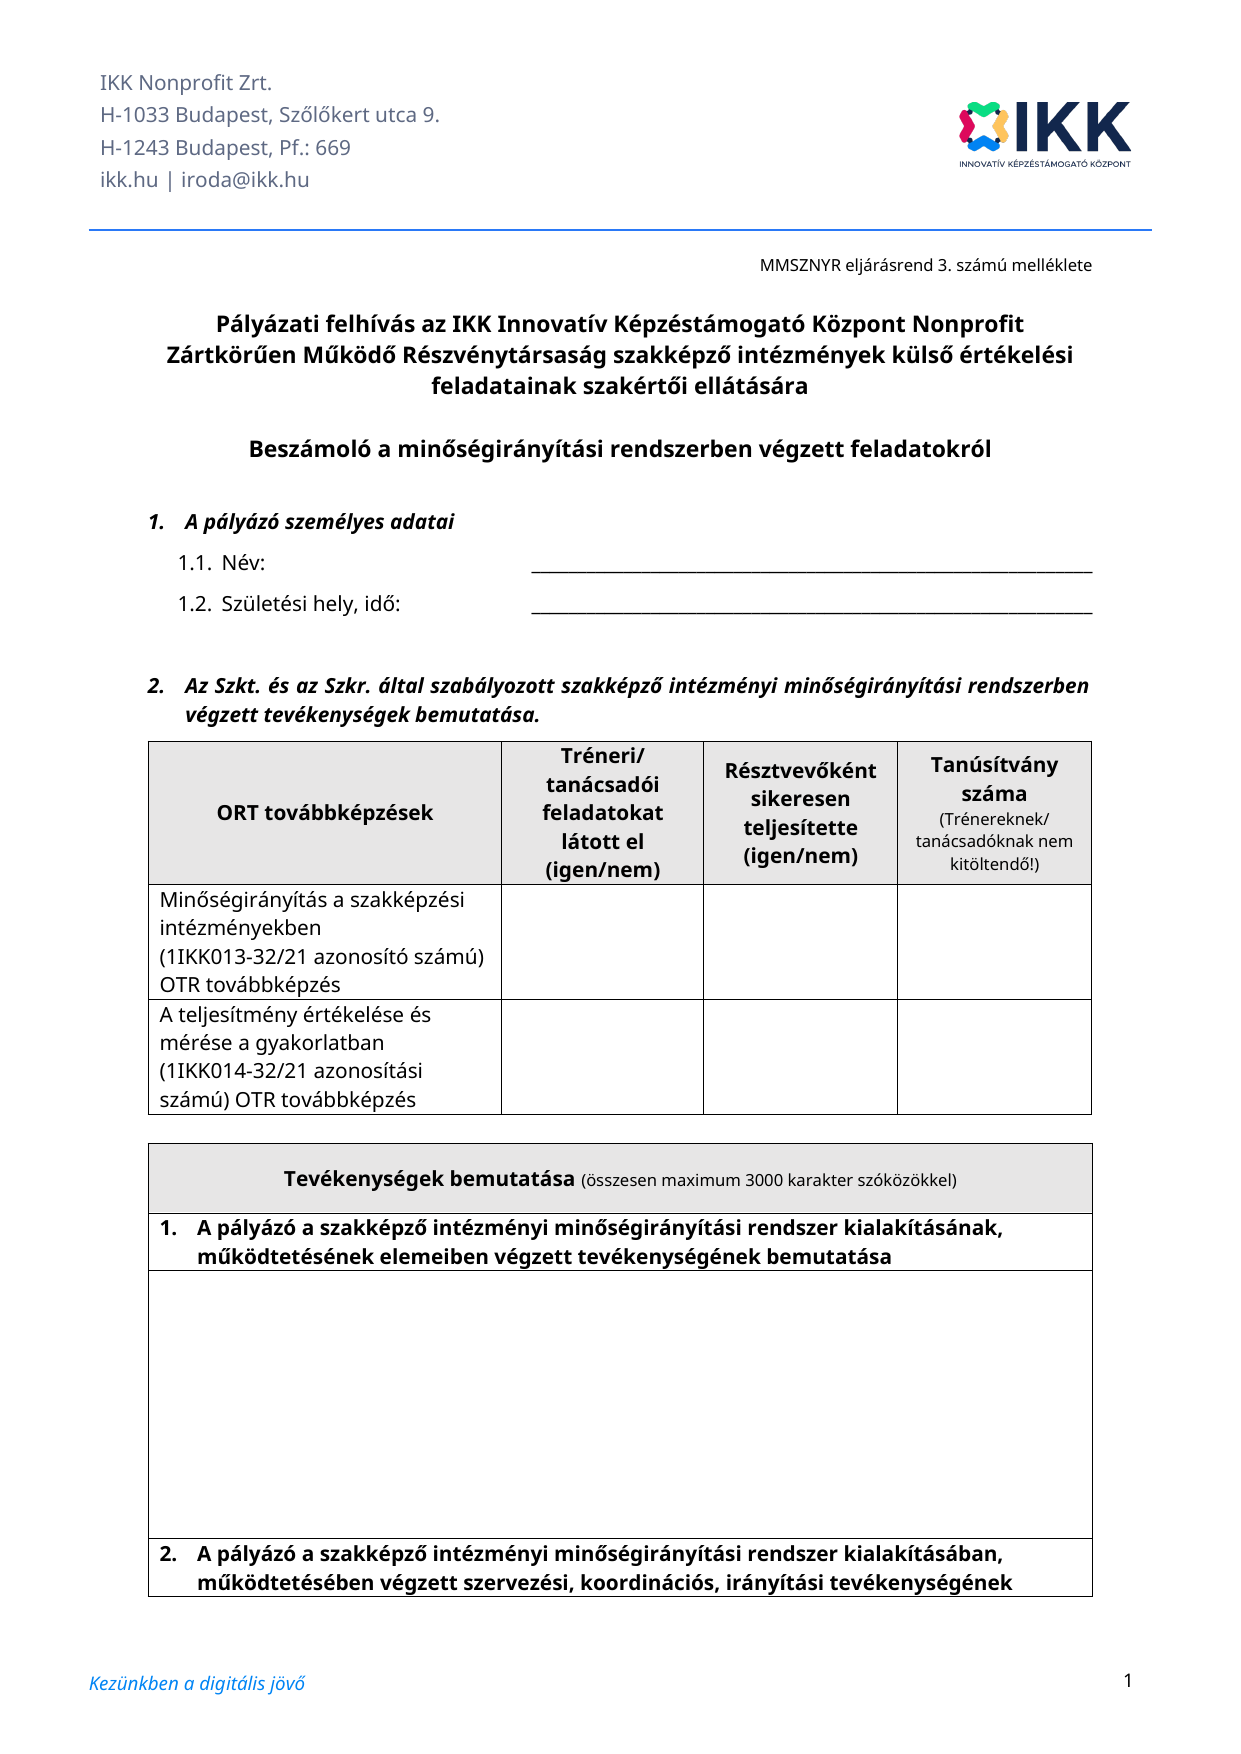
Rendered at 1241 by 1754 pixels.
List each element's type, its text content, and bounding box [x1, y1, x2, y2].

table_header ORT továbbképzések [149, 742, 501, 884]
table_cell [704, 1000, 897, 1113]
table_header Résztvevőként sikeresen teljesítette (igen/nem) [704, 742, 897, 884]
table_header Tréneri/tanácsadói feladatokat látott el (igen/nem) [502, 742, 703, 884]
table_cell [704, 885, 897, 999]
table_cell Minőségirányítás a szakképzési intézményekben (1IKK013-32/21 azonosító számú) OTR továbbképzés [149, 885, 501, 999]
list Születési hely, idő: [177, 589, 1093, 618]
table_cell A pályázó a szakképző intézményi minőségirányítási rendszer kialakításának, működtetésének elemeiben végzett tevékenységének bemutatása [149, 1214, 1092, 1270]
table_cell [898, 1000, 1091, 1113]
table_cell A teljesítmény értékelése és mérése a gyakorlatban (1IKK014-32/21 azonosítási számú) OTR továbbképzés [149, 1000, 501, 1113]
text Beszámoló a minőségirányítási rendszerben végzett feladatokról [148, 432, 1093, 464]
table_cell [502, 1000, 703, 1113]
text Pályázati felhívás az IKK Innovatív Képzéstámogató Központ Nonprofit Zártkörűen Működő Részvénytársaság szakképző intézmények külső értékelési feladatainak szakértői ellátására [148, 307, 1093, 401]
list Név: [177, 548, 1093, 577]
table_cell [502, 885, 703, 999]
list Az Szkt. és az Szkr. által szabályozott szakképző intézményi minőségirányítási rendszerben végzett tevékenységek bemutatása. [148, 671, 1093, 728]
list A pályázó személyes adatai [148, 507, 1093, 536]
table_cell [898, 885, 1091, 999]
table_header Tanúsítvány száma (Trénereknek/ tanácsadóknak nem kitöltendő!) [898, 742, 1091, 884]
table_header Tevékenységek bemutatása (összesen maximum 3000 karakter szóközökkel) [149, 1144, 1092, 1212]
picture [959, 102, 1132, 167]
table_cell [149, 1271, 1092, 1538]
